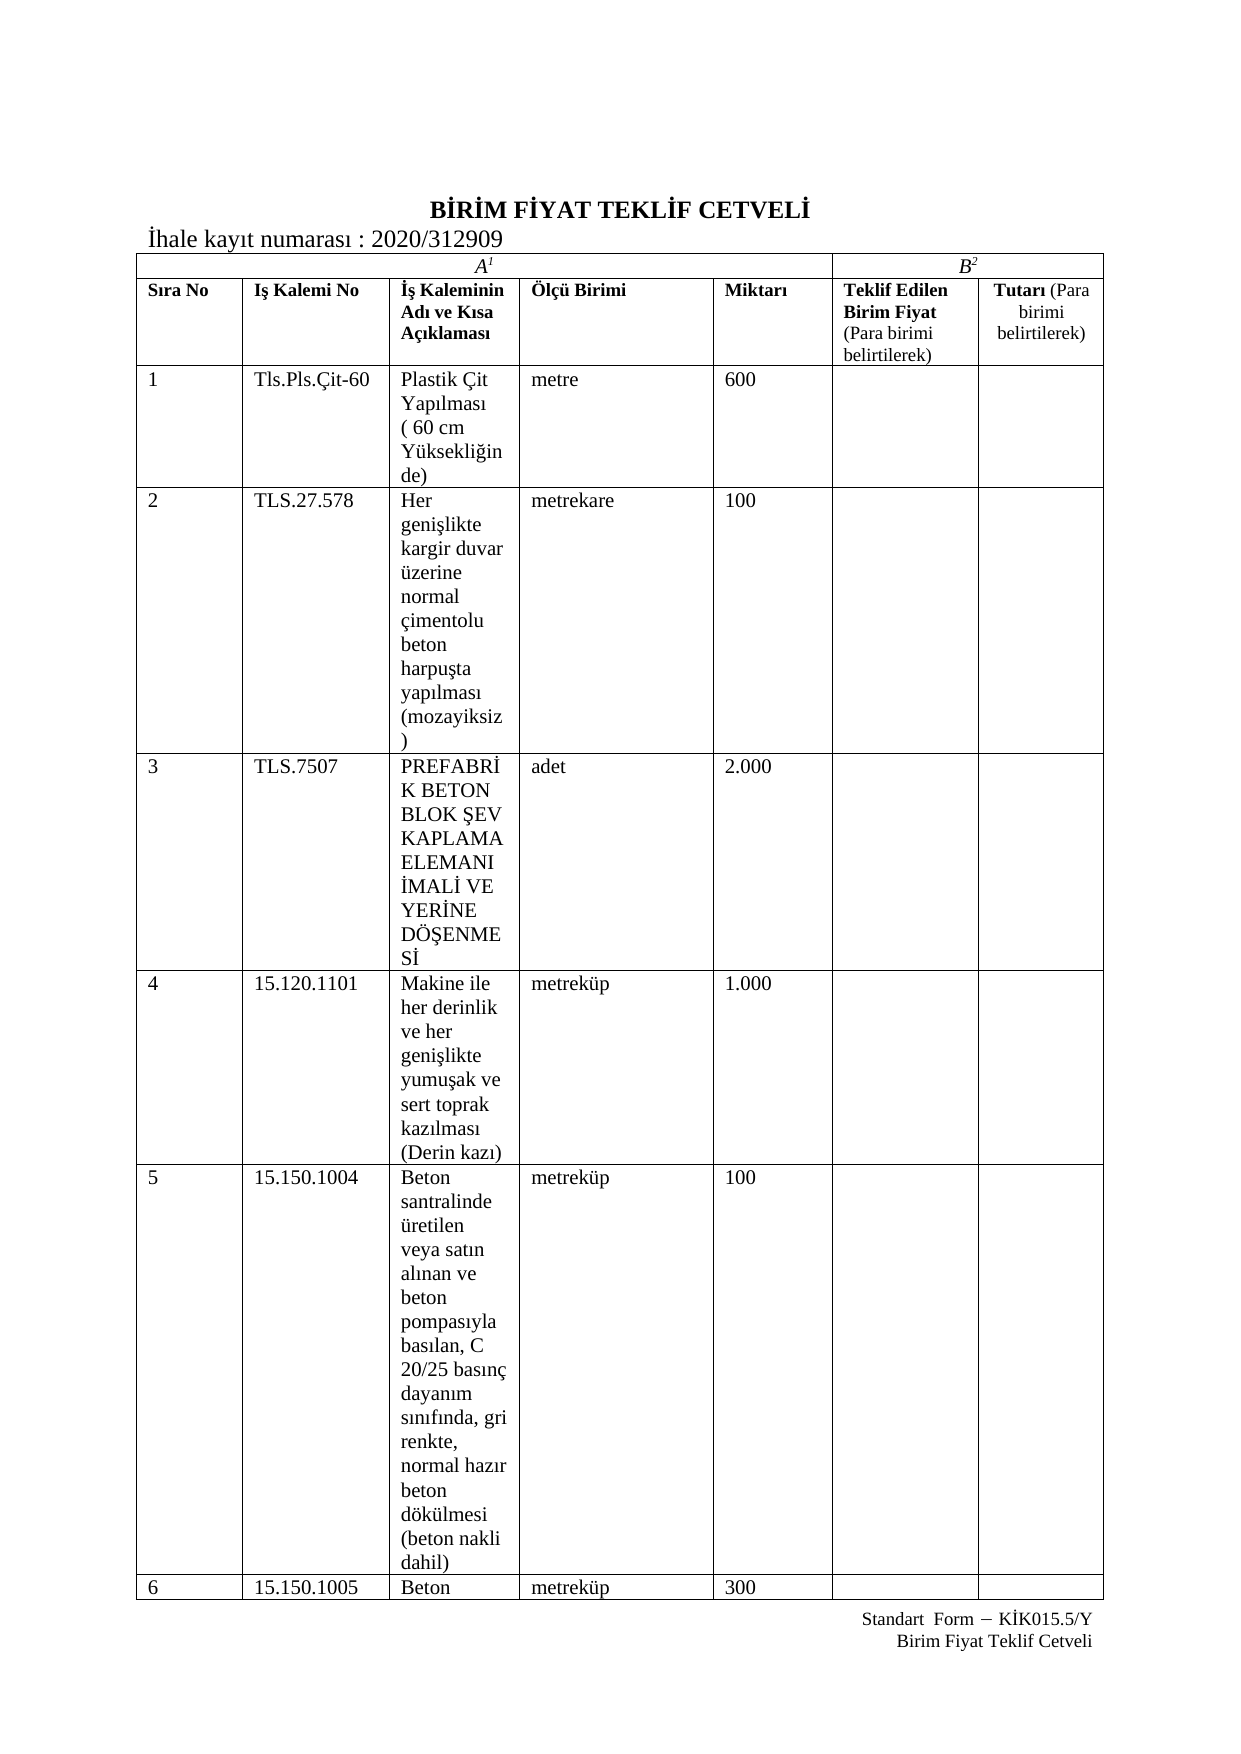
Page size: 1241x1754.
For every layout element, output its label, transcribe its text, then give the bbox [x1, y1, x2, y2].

table_cell 2.000 [714, 754, 832, 970]
text BİRİM FİYAT TEKLİF CETVELİ [148, 196, 1093, 224]
table_header B2 [833, 254, 1103, 278]
table_cell Makine ile her derinlik ve her genişlikte yumuşak ve sert toprak kazılması (Derin kazı) [390, 971, 519, 1164]
table_cell Ölçü Birimi [520, 279, 713, 365]
table_cell 2 [137, 488, 242, 752]
table_cell Miktarı [714, 279, 832, 365]
table_cell Iş Kalemi No [243, 279, 389, 365]
table_cell [833, 1575, 978, 1599]
table_cell metre [520, 366, 713, 487]
table_cell 15.150.1005 [243, 1575, 389, 1599]
table_cell metreküp [520, 971, 713, 1164]
table_cell Her genişlikte kargir duvar üzerine normal çimentolu beton harpuşta yapılması (mozayiksiz) [390, 488, 519, 752]
table_cell İş Kaleminin Adı ve Kısa Açıklaması [390, 279, 519, 365]
table_cell 1.000 [714, 971, 832, 1164]
table_cell 100 [714, 1165, 832, 1574]
table_cell Plastik Çit Yapılması ( 60 cm Yüksekliğinde) [390, 366, 519, 487]
table_cell TLS.7507 [243, 754, 389, 970]
table_cell [833, 366, 978, 487]
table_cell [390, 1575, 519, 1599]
text İhale kayıt numarası : 2020/312909 [148, 224, 1093, 253]
table_cell Sıra No [137, 279, 242, 365]
table_cell [979, 1165, 1103, 1574]
table_cell PREFABRİK BETON BLOK ŞEV KAPLAMA ELEMANI İMALİ VE YERİNE DÖŞENMESİ [390, 754, 519, 970]
table_cell metrekare [520, 488, 713, 752]
table_cell 6 [137, 1575, 242, 1599]
table_cell [833, 1165, 978, 1574]
table_cell [833, 488, 978, 752]
table_cell 1 [137, 366, 242, 487]
table_cell adet [520, 754, 713, 970]
table_cell [979, 1575, 1103, 1599]
table_cell Tls.Pls.Çit-60 [243, 366, 389, 487]
table_header A1 [137, 254, 832, 278]
table_cell [979, 488, 1103, 752]
table_cell 3 [137, 754, 242, 970]
table_cell [833, 971, 978, 1164]
table_cell Beton santralinde üretilen veya satın alınan ve beton pompasıyla basılan, C 20/25 basınç dayanım sınıfında, gri renkte, normal hazır beton dökülmesi (beton nakli dahil) [390, 1165, 519, 1574]
table_cell metreküp [520, 1165, 713, 1574]
table_cell 15.120.1101 [243, 971, 389, 1164]
table_cell TLS.27.578 [243, 488, 389, 752]
table_cell 300 [714, 1575, 832, 1599]
table_cell 15.150.1004 [243, 1165, 389, 1574]
table_cell metreküp [520, 1575, 713, 1599]
table_cell 5 [137, 1165, 242, 1574]
table_cell 600 [714, 366, 832, 487]
table_cell [979, 366, 1103, 487]
table_cell 4 [137, 971, 242, 1164]
table_cell [979, 971, 1103, 1164]
table_cell Teklif Edilen Birim Fiyat (Para birimi belirtilerek) [833, 279, 978, 365]
table_cell 100 [714, 488, 832, 752]
table_cell [833, 754, 978, 970]
table_cell [979, 754, 1103, 970]
table_cell Tutarı (Para birimi belirtilerek) [979, 279, 1103, 365]
